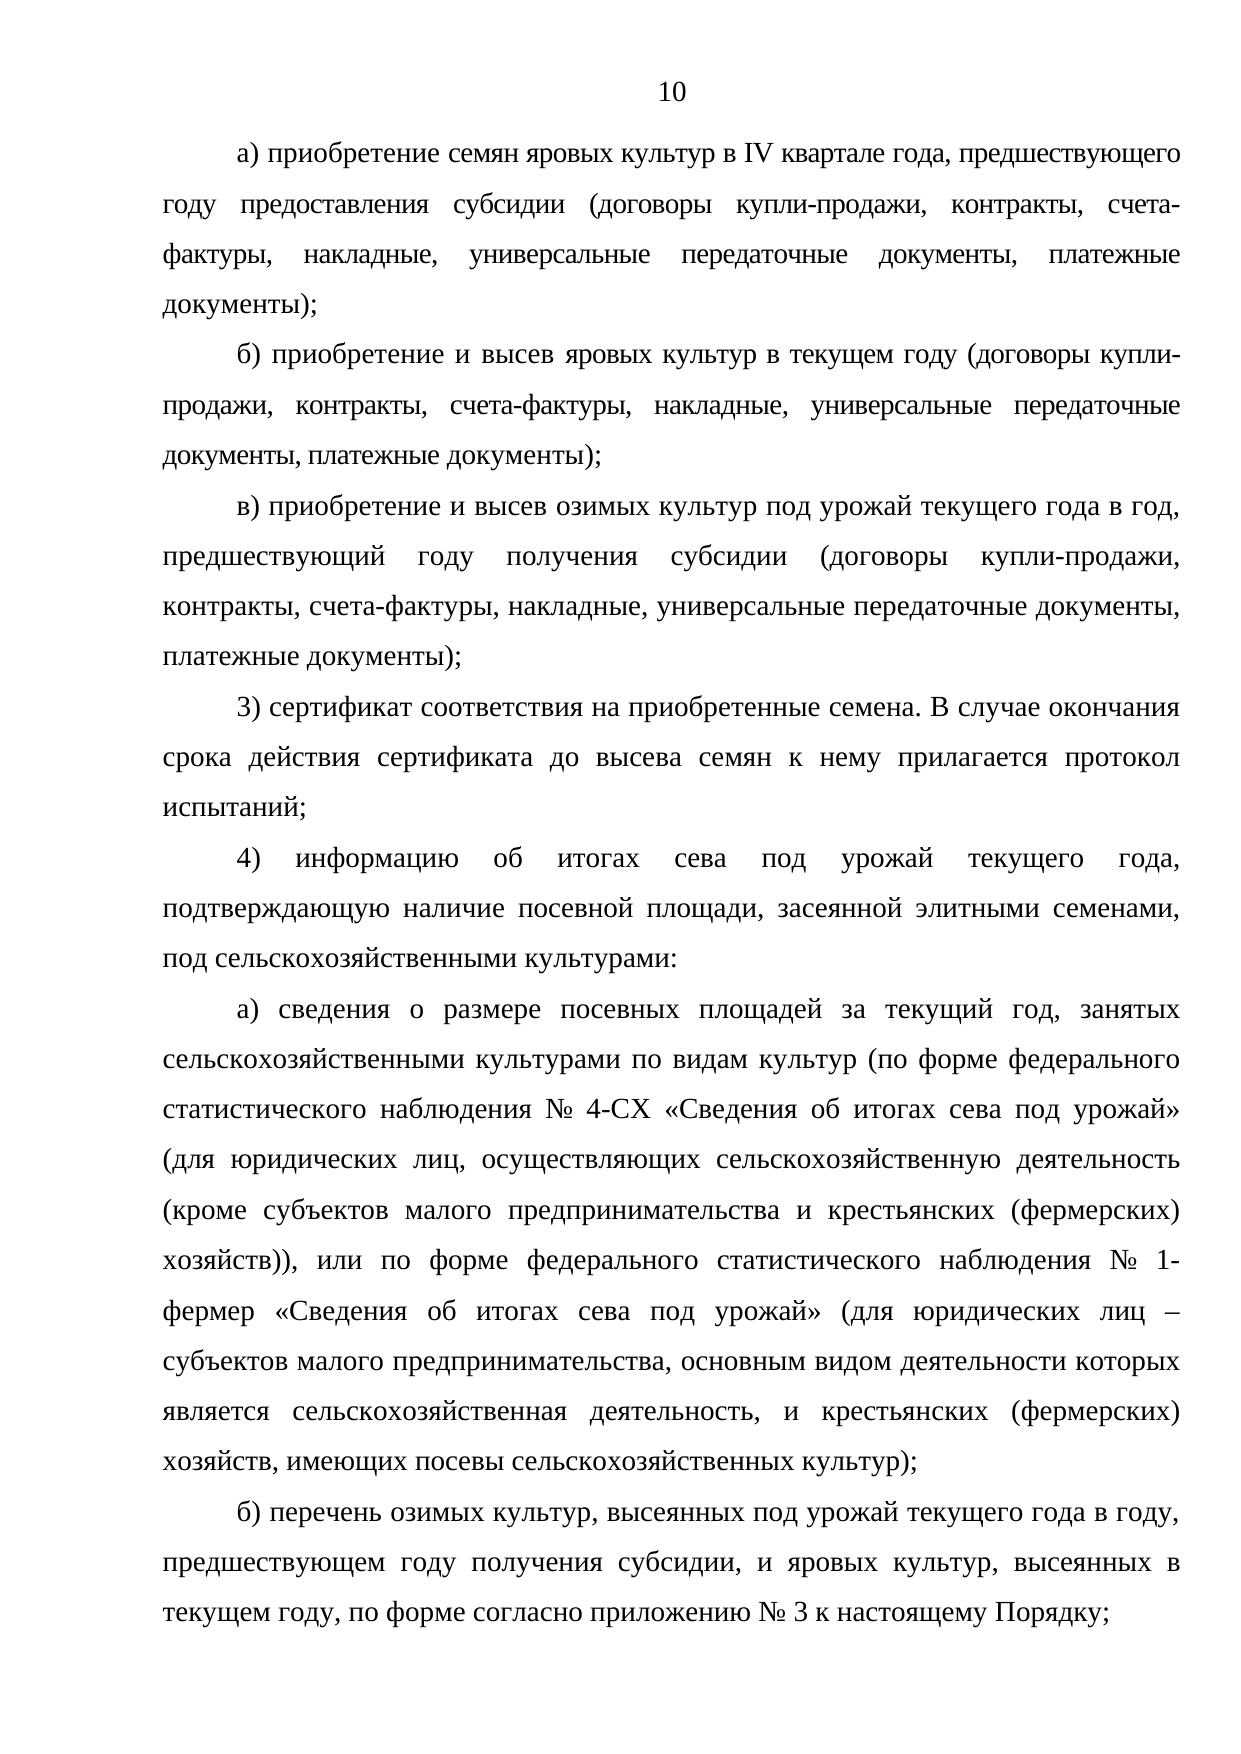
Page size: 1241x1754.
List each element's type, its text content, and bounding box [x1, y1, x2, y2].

text а) приобретение семян яровых культур в IV квартале года, предшествующего году предоставления субсидии (договоры купли-продажи, контракты, счета-фактуры, накладные, универсальные передаточные документы, платежные документы); [162, 135, 1181, 320]
text а) сведения о размере посевных площадей за текущий год, занятых сельскохозяйственными культурами по видам культур (по форме федерального статистического наблюдения № 4-СХ «Сведения об итогах сева под урожай» (для юридических лиц, осуществляющих сельскохозяйственную деятельность (кроме субъектов малого предпринимательства и крестьянских (фермерских) хозяйств)), или по форме федерального статистического наблюдения № 1-фермер «Сведения об итогах сева под урожай» (для юридических лиц – субъектов малого предпринимательства, основным видом деятельности которых является сельскохозяйственная деятельность, и крестьянских (фермерских) хозяйств, имеющих посевы сельскохозяйственных культур); [162, 991, 1181, 1477]
text б) перечень озимых культур, высеянных под урожай текущего года в году, предшествующем году получения субсидии, и яровых культур, высеянных в текущем году, по форме согласно приложению № 3 к настоящему Порядку; [162, 1494, 1181, 1628]
text в) приобретение и высев озимых культур под урожай текущего года в год, предшествующий году получения субсидии (договоры купли-продажи, контракты, счета-фактуры, накладные, универсальные передаточные документы, платежные документы); [162, 488, 1181, 672]
text 3) сертификат соответствия на приобретенные семена. В случае окончания срока действия сертификата до высева семян к нему прилагается протокол испытаний; [162, 689, 1181, 823]
text 4) информацию об итогах сева под урожай текущего года, подтверждающую наличие посевной площади, засеянной элитными семенами, под сельскохозяйственными культурами: [162, 840, 1181, 974]
text б) приобретение и высев яровых культур в текущем году (договоры купли-продажи, контракты, счета-фактуры, накладные, универсальные передаточные документы, платежные документы); [162, 337, 1181, 471]
